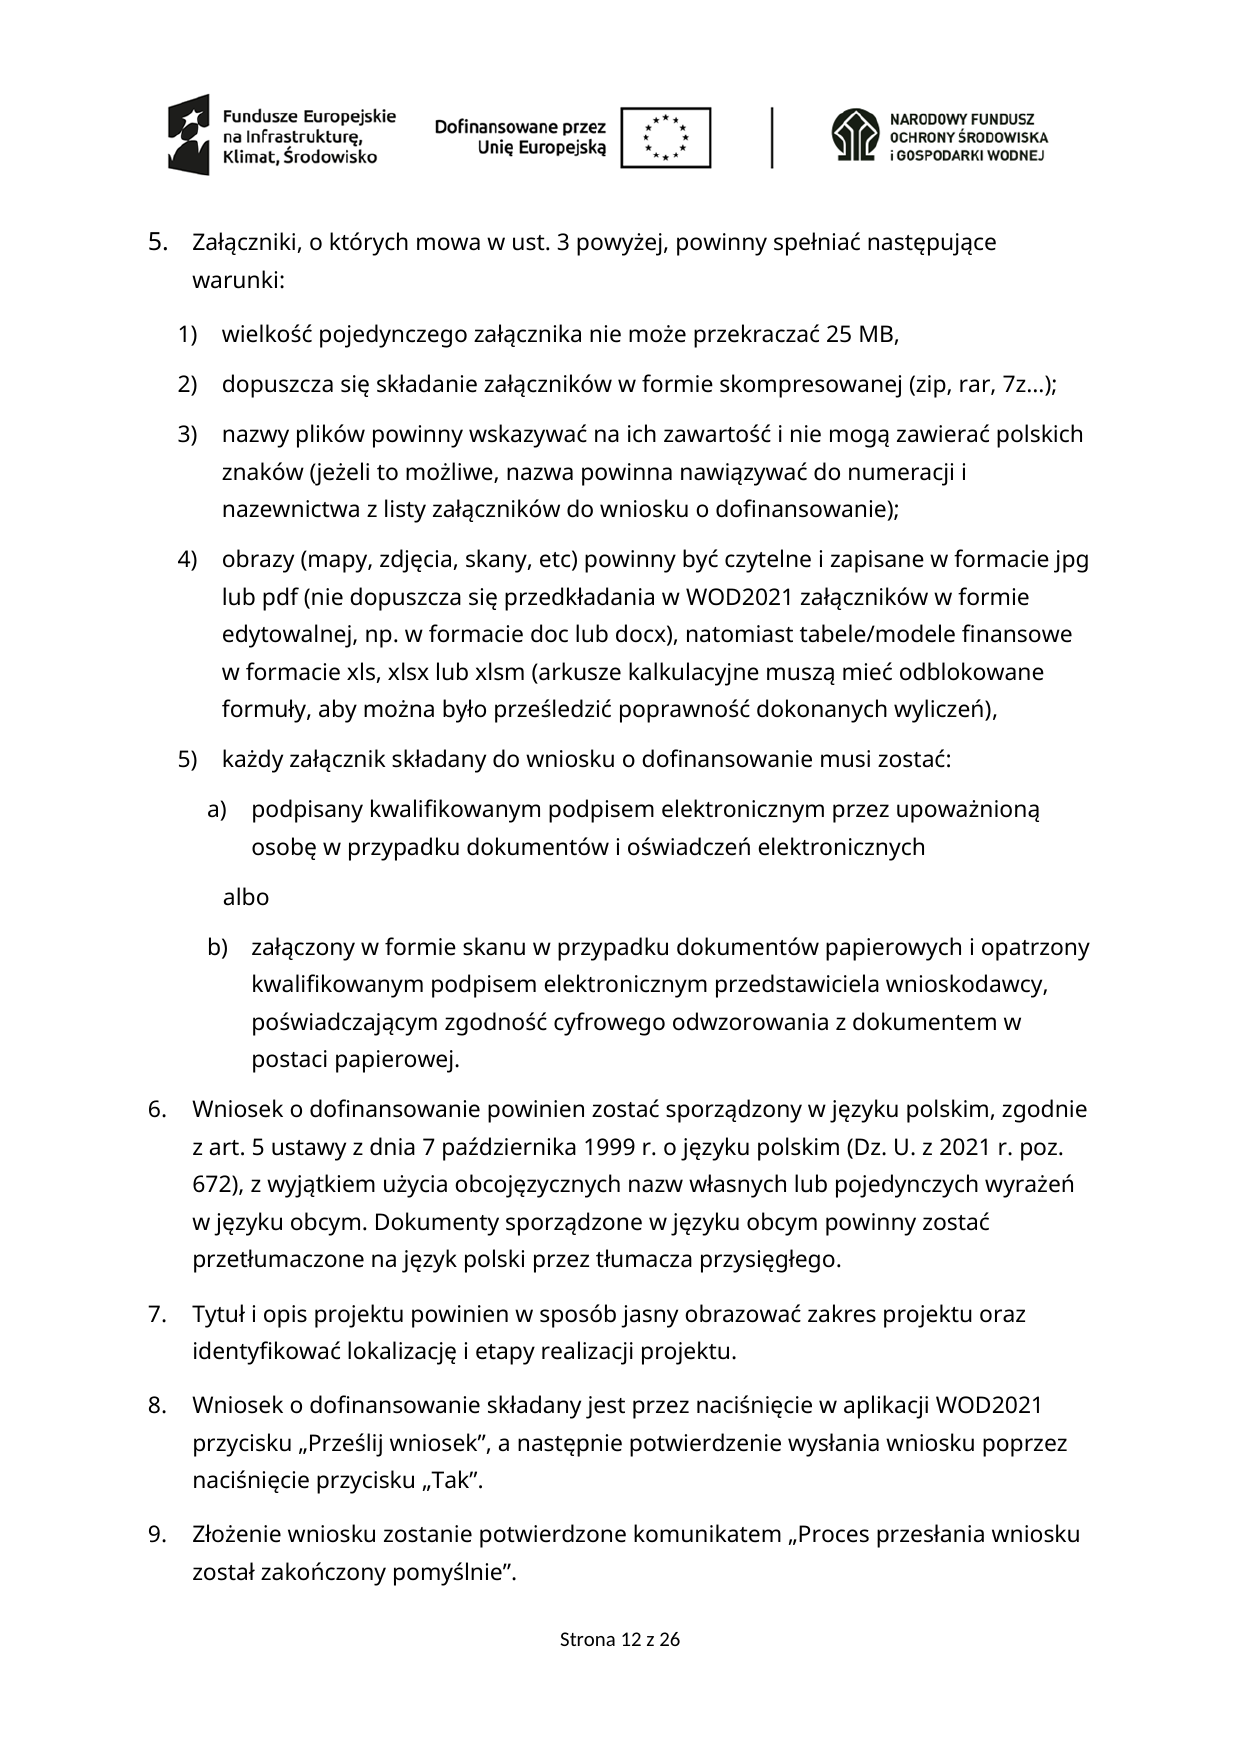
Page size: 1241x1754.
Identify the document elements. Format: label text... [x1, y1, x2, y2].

list wielkość pojedynczego załącznika nie może przekraczać 25 MB, [177, 318, 1092, 349]
list każdy załącznik składany do wniosku o dofinansowanie musi zostać: [177, 743, 1092, 774]
list Wniosek o dofinansowanie powinien zostać sporządzony w języku polskim, zgodnie z art. 5 ustawy z dnia 7 października 1999 r. o języku polskim (Dz. U. z 2021 r. poz. 672), z wyjątkiem użycia obcojęzycznych nazw własnych lub pojedynczych wyrażeń w języku obcym. Dokumenty sporządzone w języku obcym powinny zostać przetłumaczone na język polski przez tłumacza przysięgłego. [148, 1093, 1092, 1274]
picture [148, 73, 1092, 196]
list podpisany kwalifikowanym podpisem elektronicznym przez upoważnioną osobę w przypadku dokumentów i oświadczeń elektronicznych [207, 793, 1092, 862]
list załączony w formie skanu w przypadku dokumentów papierowych i opatrzony kwalifikowanym podpisem elektronicznym przedstawiciela wnioskodawcy, poświadczającym zgodność cyfrowego odwzorowania z dokumentem w postaci papierowej. [207, 931, 1092, 1074]
list dopuszcza się składanie załączników w formie skompresowanej (zip, rar, 7z…); [177, 368, 1092, 399]
list Tytuł i opis projektu powinien w sposób jasny obrazować zakres projektu oraz identyfikować lokalizację i etapy realizacji projektu. [148, 1297, 1092, 1366]
text albo [223, 881, 1092, 912]
list Złożenie wniosku zostanie potwierdzone komunikatem „Proces przesłania wniosku został zakończony pomyślnie”. [148, 1518, 1092, 1587]
list obrazy (mapy, zdjęcia, skany, etc) powinny być czytelne i zapisane w formacie jpg lub pdf (nie dopuszcza się przedkładania w WOD2021 załączników w formie edytowalnej, np. w formacie doc lub docx), natomiast tabele/modele finansowe w formacie xls, xlsx lub xlsm (arkusze kalkulacyjne muszą mieć odblokowane formuły, aby można było prześledzić poprawność dokonanych wyliczeń), [177, 543, 1092, 724]
list Wniosek o dofinansowanie składany jest przez naciśnięcie w aplikacji WOD2021 przycisku „Prześlij wniosek”, a następnie potwierdzenie wysłania wniosku poprzez naciśnięcie przycisku „Tak”. [148, 1389, 1092, 1495]
list nazwy plików powinny wskazywać na ich zawartość i nie mogą zawierać polskich znaków (jeżeli to możliwe, nazwa powinna nawiązywać do numeracji i nazewnictwa z listy załączników do wniosku o dofinansowanie); [177, 418, 1092, 524]
list Załączniki, o których mowa w ust. 3 powyżej, powinny spełniać następujące warunki: [148, 224, 1092, 295]
